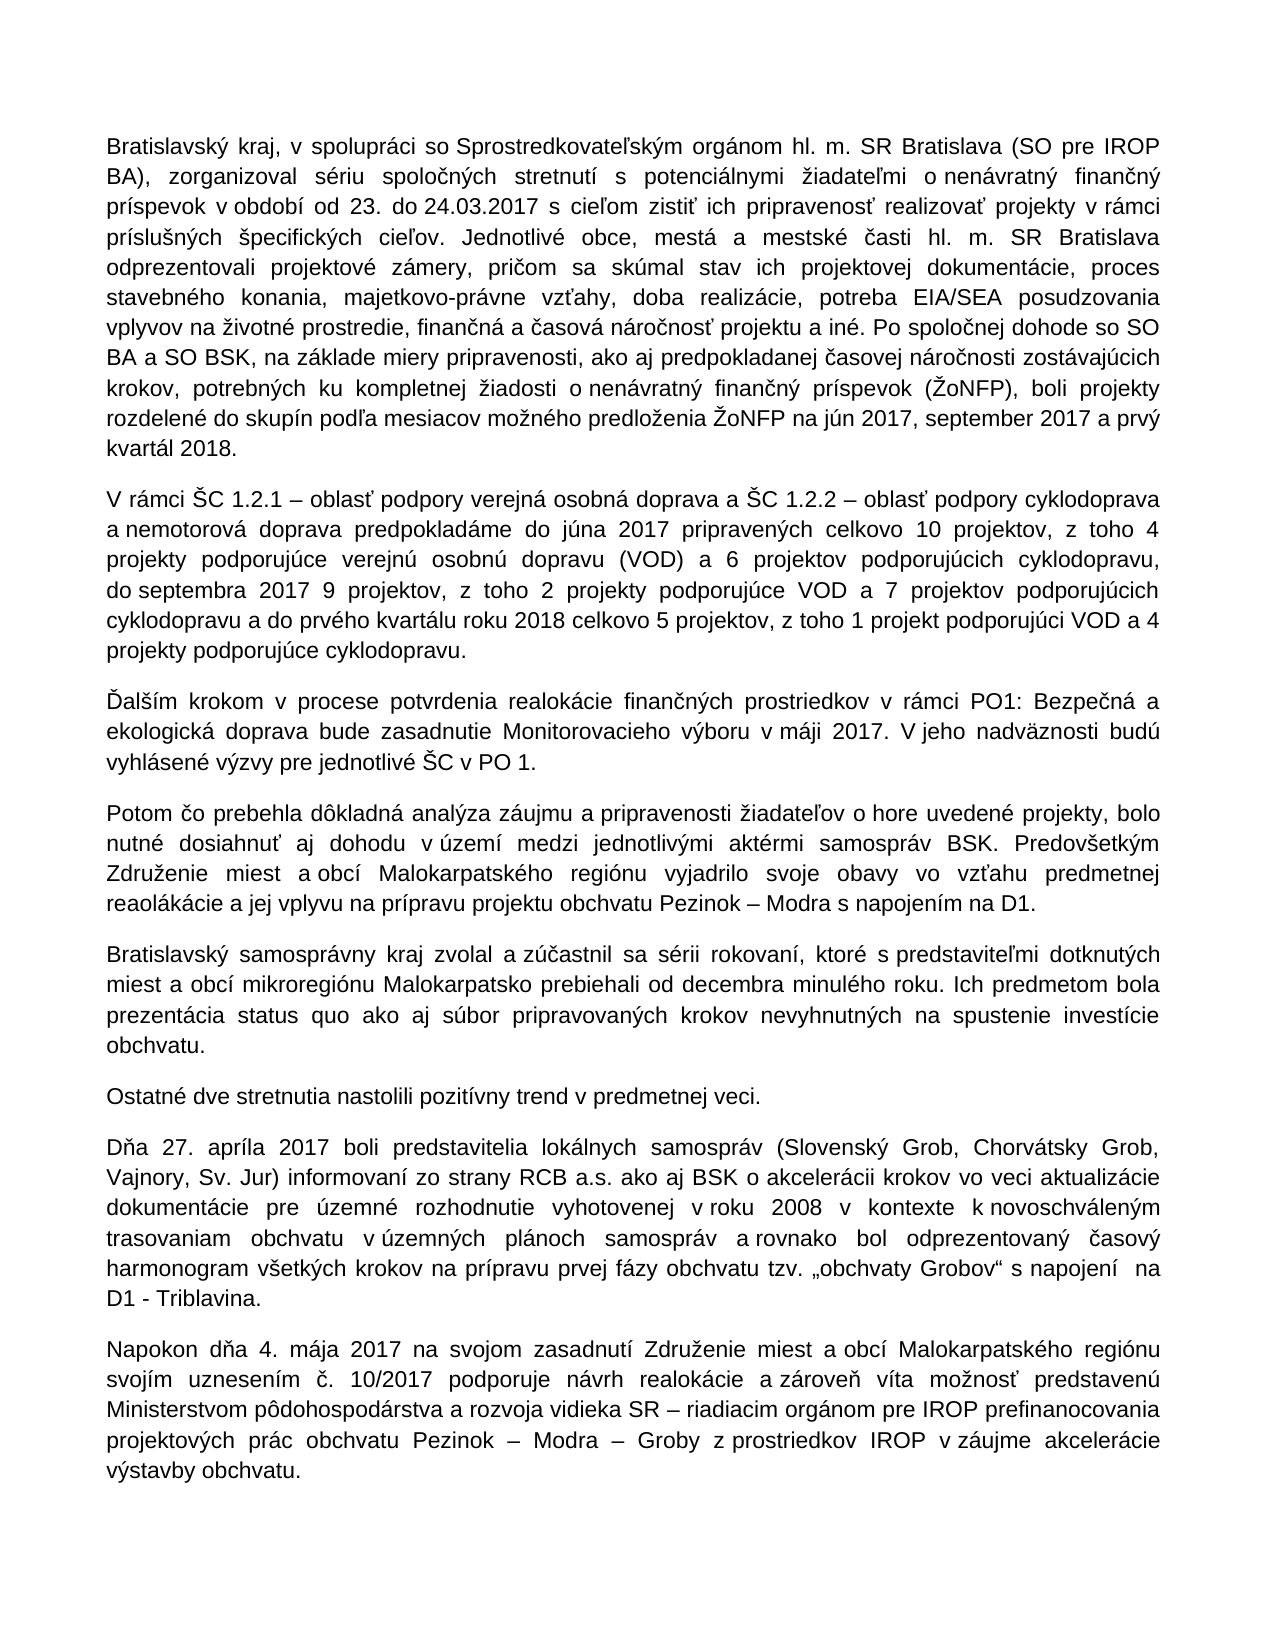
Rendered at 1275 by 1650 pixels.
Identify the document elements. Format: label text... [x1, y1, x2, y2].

text Bratislavský kraj, v spolupráci so Sprostredkovateľským orgánom hl. m. SR Bratislava (SO pre IROP BA), zorganizoval sériu spoločných stretnutí s potenciálnymi žiadateľmi o nenávratný finančný príspevok v období od 23. do 24.03.2017 s cieľom zistiť ich pripravenosť realizovať projekty v rámci príslušných špecifických cieľov. Jednotlivé obce, mestá a mestské časti hl. m. SR Bratislava odprezentovali projektové zámery, pričom sa skúmal stav ich projektovej dokumentácie, proces stavebného konania, majetkovo-právne vzťahy, doba realizácie, potreba EIA/SEA posudzovania vplyvov na životné prostredie, finančná a časová náročnosť projektu a iné. Po spoločnej dohode so SO BA a SO BSK, na základe miery pripravenosti, ako aj predpokladanej časovej náročnosti zostávajúcich krokov, potrebných ku kompletnej žiadosti o nenávratný finančný príspevok (ŽoNFP), boli projekty rozdelené do skupín podľa mesiacov možného predloženia ŽoNFP na jún 2017, september 2017 a prvý kvartál 2018. [106, 133, 1160, 461]
text Potom čo prebehla dôkladná analýza záujmu a pripravenosti žiadateľov o hore uvedené projekty, bolo nutné dosiahnuť aj dohodu v území medzi jednotlivými aktérmi samospráv BSK. Predovšetkým Združenie miest a obcí Malokarpatského regiónu vyjadrilo svoje obavy vo vzťahu predmetnej reaolákácie a jej vplyvu na prípravu projektu obchvatu Pezinok – Modra s napojením na D1. [106, 799, 1160, 917]
text V rámci ŠC 1.2.1 – oblasť podpory verejná osobná doprava a ŠC 1.2.2 – oblasť podpory cyklodoprava a nemotorová doprava predpokladáme do júna 2017 pripravených celkovo 10 projektov, z toho 4 projekty podporujúce verejnú osobnú dopravu (VOD) a 6 projektov podporujúcich cyklodopravu, do septembra 2017 9 projektov, z toho 2 projekty podporujúce VOD a 7 projektov podporujúcich cyklodopravu a do prvého kvartálu roku 2018 celkovo 5 projektov, z toho 1 projekt podporujúci VOD a 4 projekty podporujúce cyklodopravu. [106, 486, 1160, 663]
text Bratislavský samosprávny kraj zvolal a zúčastnil sa sérii rokovaní, ktoré s predstaviteľmi dotknutých miest a obcí mikroregiónu Malokarpatsko prebiehali od decembra minulého roku. Ich predmetom bola prezentácia status quo ako aj súbor pripravovaných krokov nevyhnutných na spustenie investície obchvatu. [106, 941, 1160, 1058]
text Ostatné dve stretnutia nastolili pozitívny trend v predmetnej veci. [106, 1083, 1160, 1109]
text Napokon dňa 4. mája 2017 na svojom zasadnutí Združenie miest a obcí Malokarpatského regiónu svojím uznesením č. 10/2017 podporuje návrh realokácie a zároveň víta možnosť predstavenú Ministerstvom pôdohospodárstva a rozvoja vidieka SR – riadiacim orgánom pre IROP prefinanocovania projektových prác obchvatu Pezinok – Modra – Groby z prostriedkov IROP v záujme akcelerácie výstavby obchvatu. [106, 1336, 1160, 1483]
text Ďalším krokom v procese potvrdenia realokácie finančných prostriedkov v rámci PO1: Bezpečná a ekologická doprava bude zasadnutie Monitorovacieho výboru v máji 2017. V jeho nadväznosti budú vyhlásené výzvy pre jednotlivé ŠC v PO 1. [106, 688, 1160, 775]
text Dňa 27. apríla 2017 boli predstavitelia lokálnych samospráv (Slovenský Grob, Chorvátsky Grob, Vajnory, Sv. Jur) informovaní zo strany RCB a.s. ako aj BSK o akcelerácii krokov vo veci aktualizácie dokumentácie pre územné rozhodnutie vyhotovenej v roku 2008 v kontexte k novoschváleným trasovaniam obchvatu v územných plánoch samospráv a rovnako bol odprezentovaný časový harmonogram všetkých krokov na prípravu prvej fázy obchvatu tzv. „obchvaty Grobov“ s napojení na D1 - Triblavina. [106, 1134, 1160, 1311]
